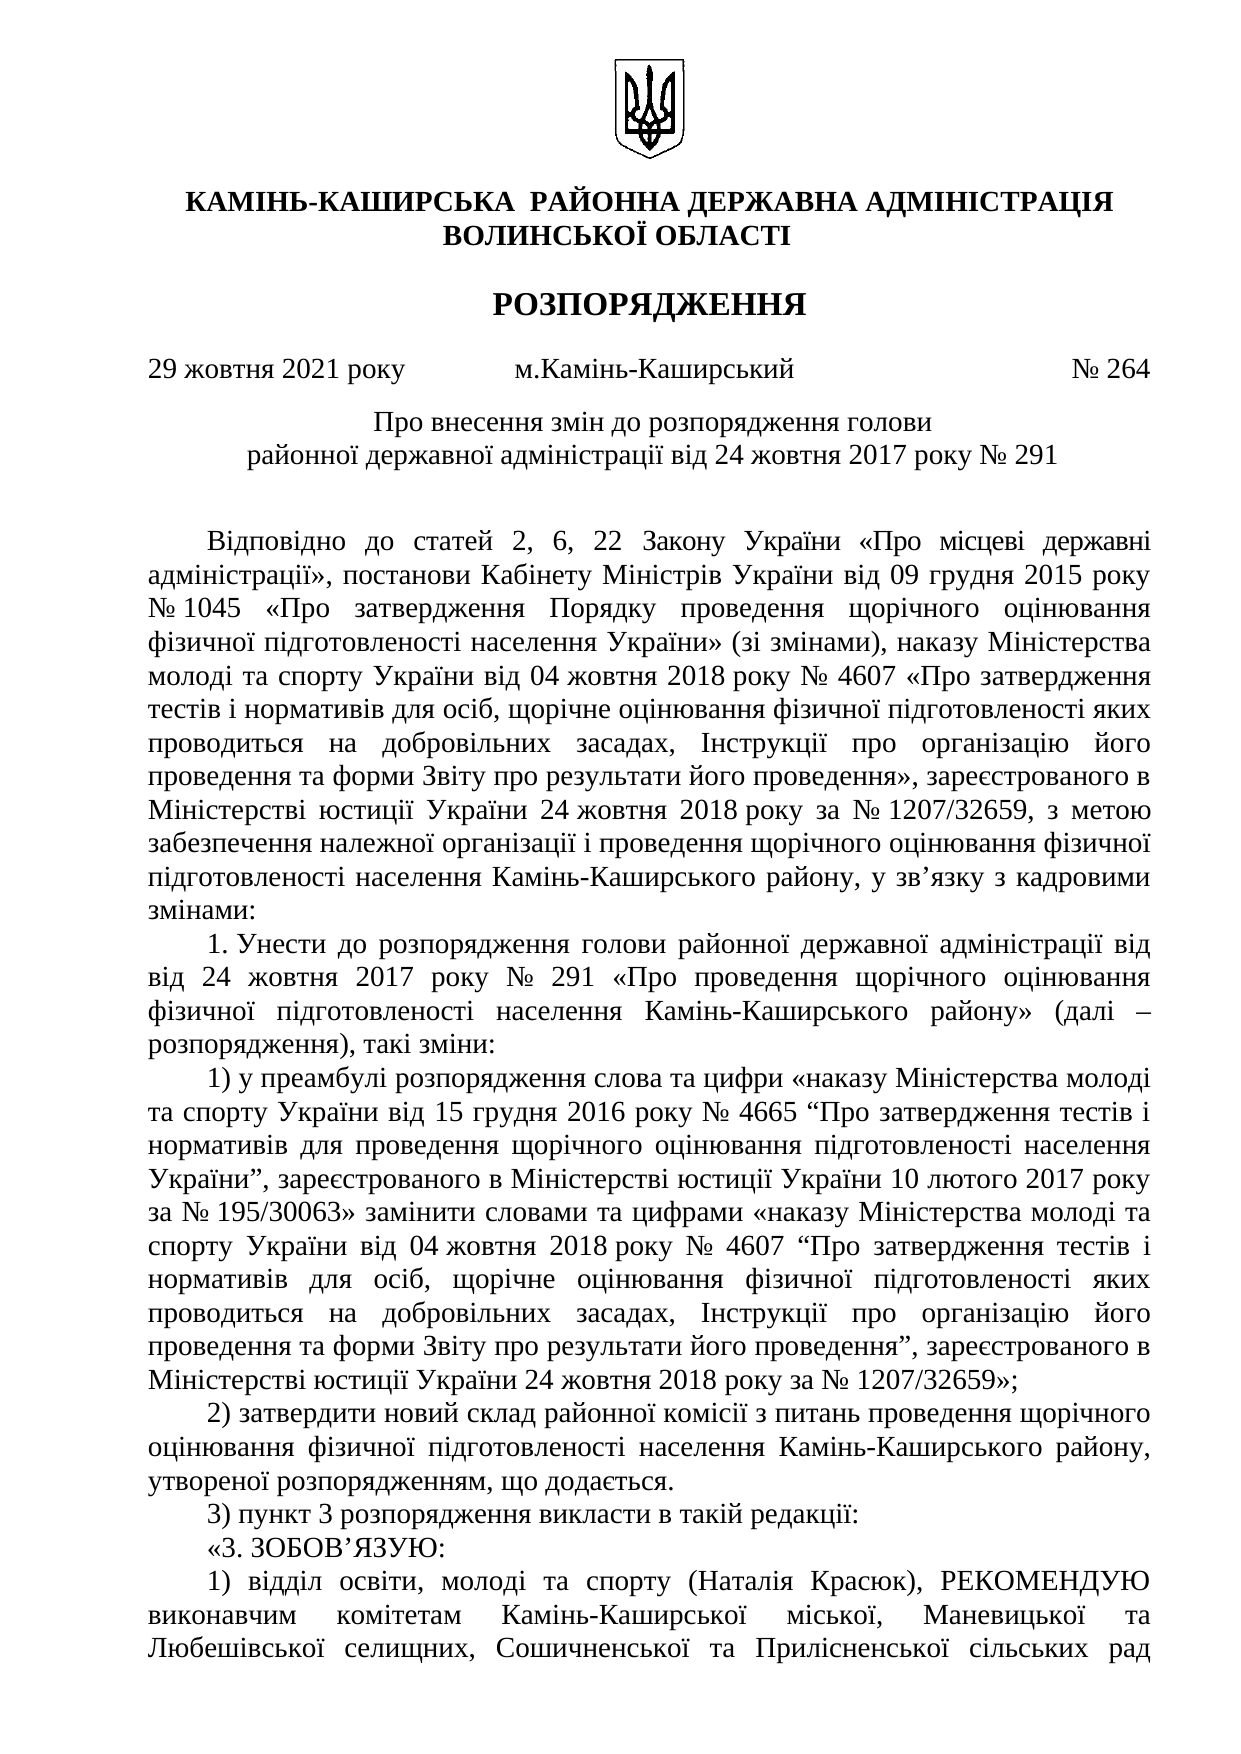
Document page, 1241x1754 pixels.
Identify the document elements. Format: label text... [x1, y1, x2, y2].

text 29 жовтня 2021 року м.Камінь-Каширський № 264 [148, 351, 1152, 384]
text 3) пункт 3 розпорядження викласти в такій редакції: [207, 1496, 1152, 1530]
text РОЗПОРЯДЖЕННЯ [148, 285, 1152, 323]
text 1. Унести до розпорядження голови районної державної адміністрації від від 24 жовтня 2017 року № 291 «Про проведення щорічного оцінювання фізичної підготовленості населення Камінь-Каширського району» (далі – розпорядження), такі зміни: [148, 926, 1152, 1060]
text Про внесення змін до розпорядження голови [148, 404, 1158, 437]
text 2) затвердити новий склад районної комісії з питань проведення щорічного оцінювання фізичної підготовленості населення Камінь-Каширського району, утвореної розпорядженням, що додається. [148, 1396, 1152, 1496]
text ВОЛИНСЬКОЇ ОБЛАСТІ [148, 218, 1152, 251]
picture [614, 59, 685, 159]
subtitle КАМІНЬ-КАШИРСЬКА РАЙОННА ДЕРЖАВНА АДМІНІСТРАЦІЯ [148, 184, 1152, 218]
text районної державної адміністрації від 24 жовтня 2017 року № 291 [148, 437, 1158, 471]
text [148, 1563, 1152, 1664]
text «3. ЗОБОВ’ЯЗУЮ: [148, 1530, 1152, 1563]
text 1) у преамбулі розпорядження слова та цифри «наказу Міністерства молоді та спорту України від 15 грудня 2016 року № 4665 “Про затвердження тестів і нормативів для проведення щорічного оцінювання підготовленості населення України”, зареєстрованого в Міністерстві юстиції України 10 лютого 2017 року за № 195/30063» замінити словами та цифрами «наказу Міністерства молоді та спорту України від 04 жовтня 2018 року № 4607 “Про затвердження тестів і нормативів для осіб, щорічне оцінювання фізичної підготовленості яких проводиться на добровільних засадах, Інструкції про організацію його проведення та форми Звіту про результати його проведення”, зареєстрованого в Міністерстві юстиції України 24 жовтня 2018 року за № 1207/32659»; [148, 1060, 1152, 1396]
text Відповідно до статей 2, 6, 22 Закону України «Про місцеві державні адміністрації», постанови Кабінету Міністрів України від 09 грудня 2015 року № 1045 «Про затвердження Порядку проведення щорічного оцінювання фізичної підготовленості населення України» (зі змінами), наказу Міністерства молоді та спорту України від 04 жовтня 2018 року № 4607 «Про затвердження тестів і нормативів для осіб, щорічне оцінювання фізичної підготовленості яких проводиться на добровільних засадах, Інструкції про організацію його проведення та форми Звіту про результати його проведення», зареєстрованого в Міністерстві юстиції України 24 жовтня 2018 року за № 1207/32659, з метою забезпечення належної організації і проведення щорічного оцінювання фізичної підготовленості населення Камінь-Каширського району, у зв’язку з кадровими змінами: [148, 523, 1152, 926]
